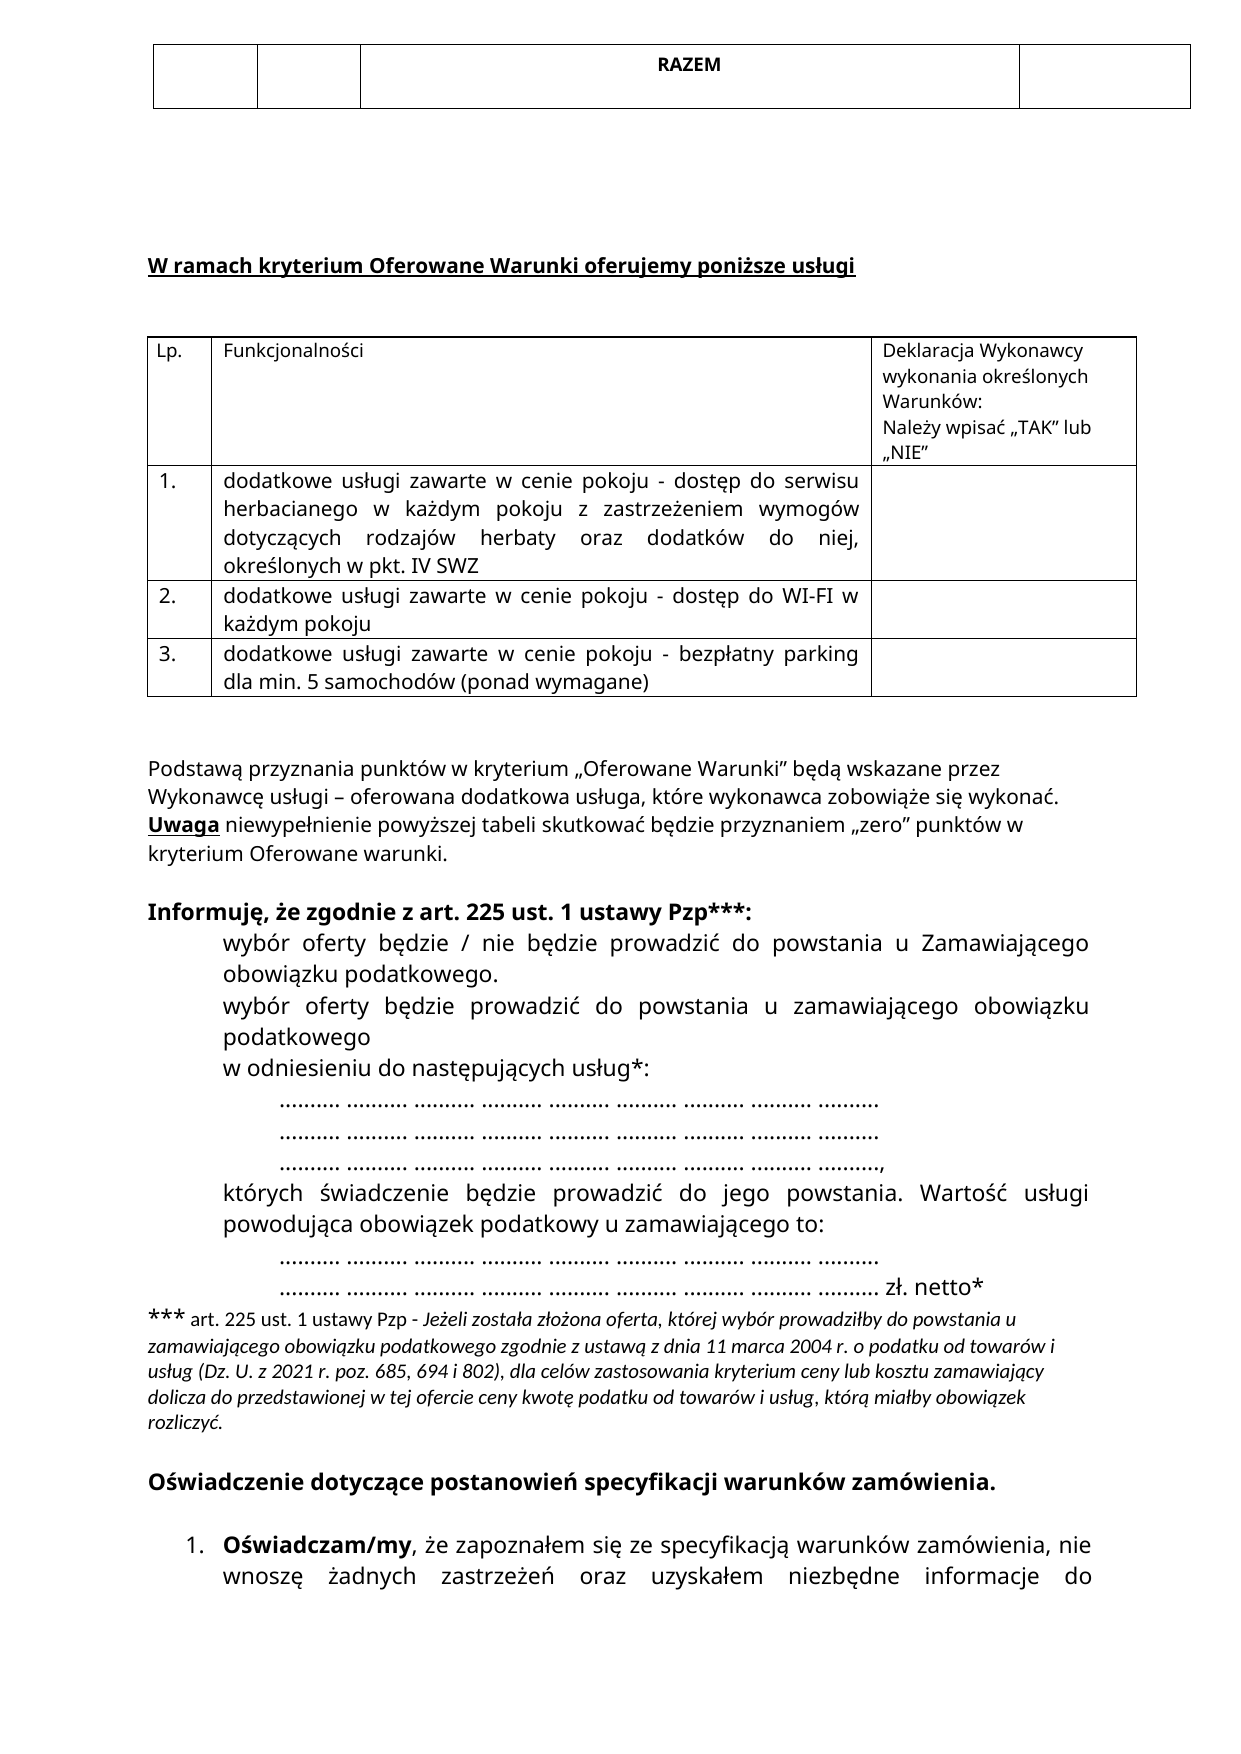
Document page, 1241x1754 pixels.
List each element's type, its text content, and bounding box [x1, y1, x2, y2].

table_cell [872, 581, 1136, 638]
table_cell [154, 45, 257, 108]
table_cell [258, 45, 360, 108]
text Informuję, że zgodnie z art. 225 ust. 1 ustawy Pzp***: [148, 896, 1090, 927]
table_cell [872, 466, 1136, 580]
text W ramach kryterium Oferowane Warunki oferujemy poniższe usługi [148, 251, 1093, 279]
text wybór oferty będzie / nie będzie prowadzić do powstania u Zamawiającego obowiązku podatkowego. [223, 927, 1090, 989]
table_header Funkcjonalności [212, 338, 871, 465]
table_cell dodatkowe usługi zawarte w cenie pokoju - dostęp do serwisu herbacianego w każdym pokoju z zastrzeżeniem wymogów dotyczących rodzajów herbaty oraz dodatków do niej, określonych w pkt. IV SWZ [212, 466, 871, 580]
table_cell 3. [148, 639, 211, 696]
text .......... .......... .......... .......... .......... .......... .......... .......... .......... [279, 1239, 1093, 1271]
text .......... .......... .......... .......... .......... .......... .......... .......... .......... [279, 1083, 1093, 1114]
text których świadczenie będzie prowadzić do jego powstania. Wartość usługi powodująca obowiązek podatkowy u zamawiającego to: [223, 1177, 1090, 1239]
table_cell 1. [148, 466, 211, 580]
table_header Lp. [148, 338, 211, 465]
text .......... .......... .......... .......... .......... .......... .......... .......... .......... zł. netto* [279, 1271, 1093, 1302]
text .......... .......... .......... .......... .......... .......... .......... .......... .........., [279, 1146, 1093, 1177]
table_cell 2. [148, 581, 211, 638]
table_cell dodatkowe usługi zawarte w cenie pokoju - dostęp do WI-FI w każdym pokoju [212, 581, 871, 638]
table_header Deklaracja Wykonawcy wykonania określonych Warunków: Należy wpisać „TAK” lub „NIE” [872, 338, 1136, 465]
text Podstawą przyznania punktów w kryterium „Oferowane Warunki” będą wskazane przez Wykonawcę usługi – oferowana dodatkowa usługa, które wykonawca zobowiąże się wykonać. Uwaga niewypełnienie powyższej tabeli skutkować będzie przyznaniem „zero” punktów w kryterium Oferowane warunki. [148, 754, 1093, 867]
text *** art. 225 ust. 1 ustawy Pzp - Jeżeli została złożona oferta, której wybór prowadziłby do powstania u zamawiającego obowiązku podatkowego zgodnie z ustawą z dnia 11 marca 2004 r. o podatku od towarów i usług (Dz. U. z 2021 r. poz. 685, 694 i 802), dla celów zastosowania kryterium ceny lub kosztu zamawiający dolicza do przedstawionej w tej ofercie ceny kwotę podatku od towarów i usług, którą miałby obowiązek rozliczyć. [148, 1302, 1093, 1435]
text wybór oferty będzie prowadzić do powstania u zamawiającego obowiązku podatkowego w odniesieniu do następujących usług*: [223, 989, 1090, 1083]
text Oświadczenie dotyczące postanowień specyfikacji warunków zamówienia. [148, 1466, 1093, 1497]
table_cell RAZEM [361, 45, 1019, 108]
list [185, 1529, 1093, 1591]
table_cell [872, 639, 1136, 696]
table_cell dodatkowe usługi zawarte w cenie pokoju - bezpłatny parking dla min. 5 samochodów (ponad wymagane) [212, 639, 871, 696]
text .......... .......... .......... .......... .......... .......... .......... .......... .......... [279, 1114, 1093, 1146]
table_cell [1020, 45, 1190, 108]
